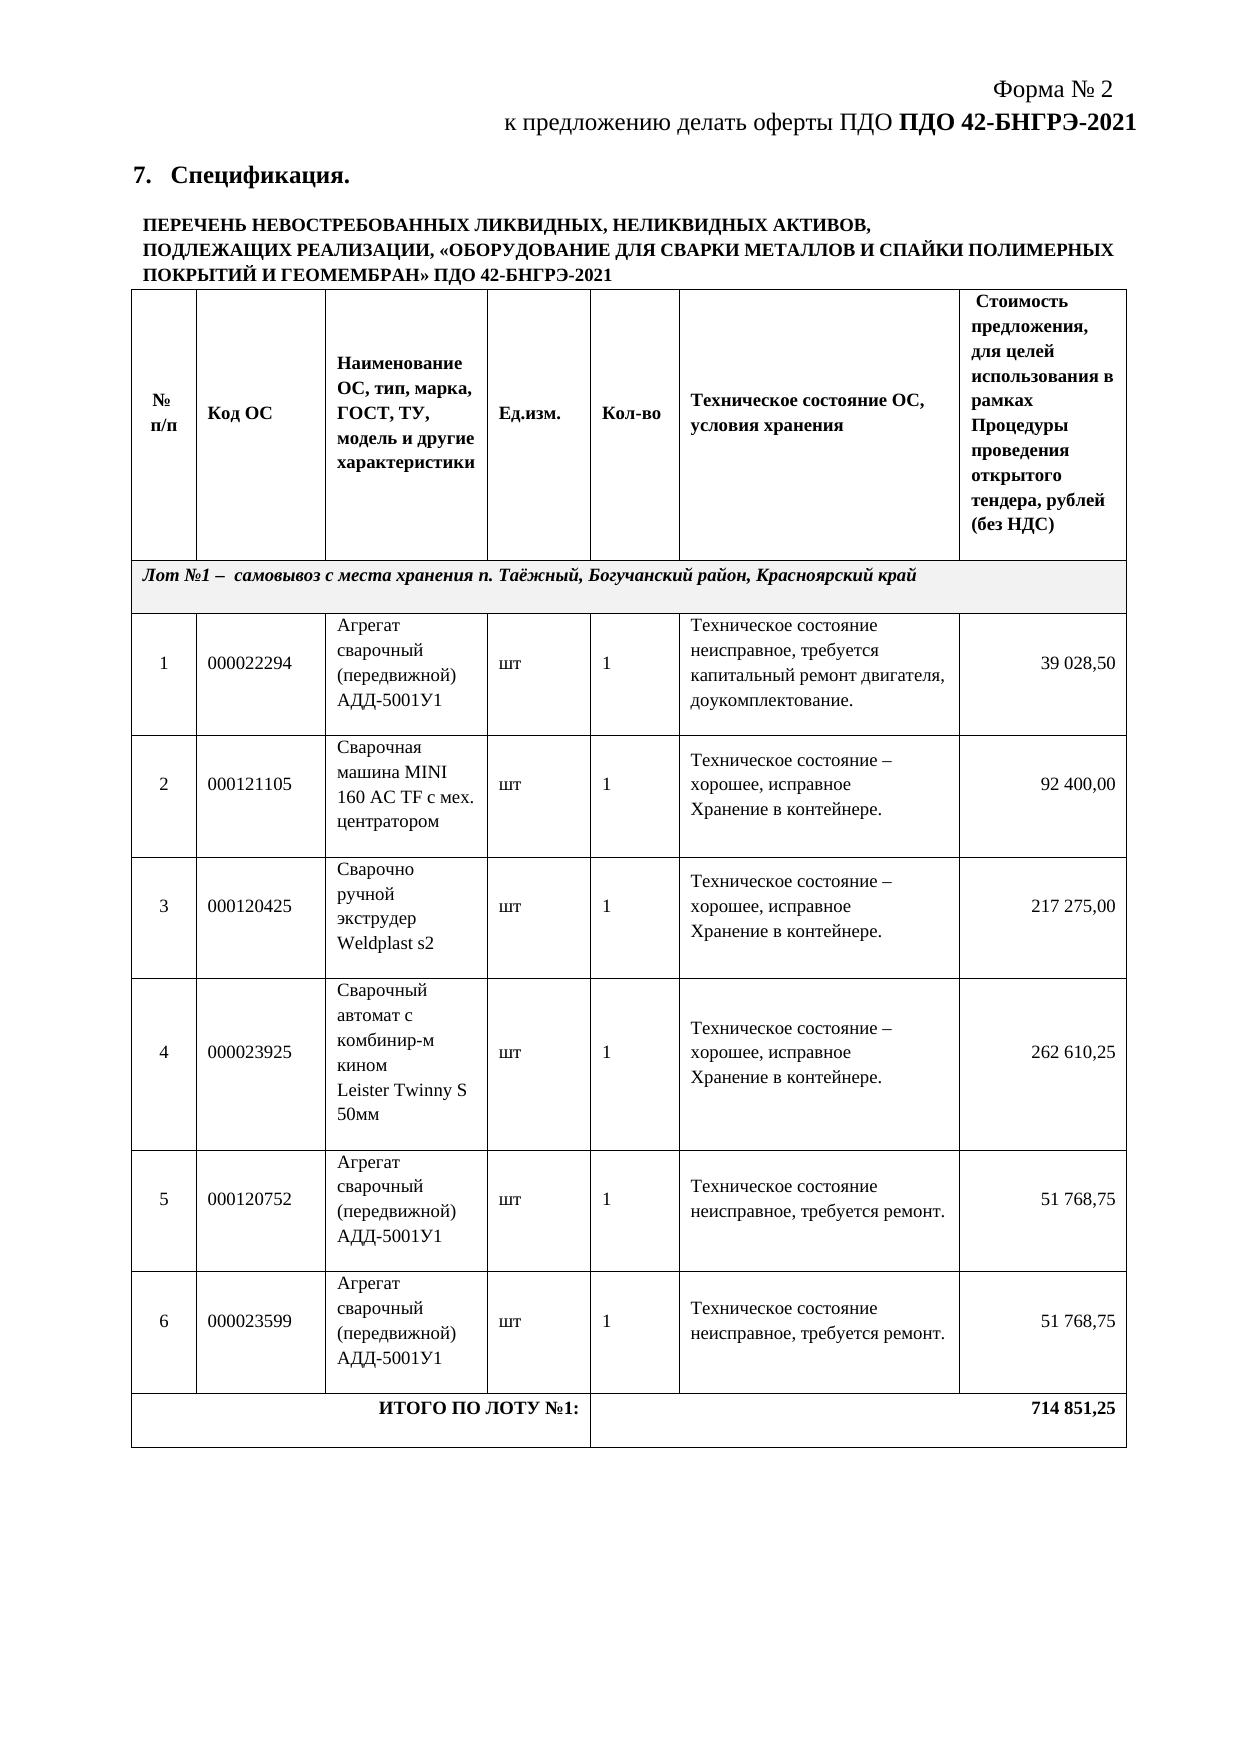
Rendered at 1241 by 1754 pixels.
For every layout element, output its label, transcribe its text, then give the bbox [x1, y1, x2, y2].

table_cell 1 [591, 736, 679, 857]
table_cell 51 768,75 [960, 1151, 1126, 1271]
table_cell Техническое состояние неисправное, требуется ремонт. [680, 1151, 959, 1271]
table_cell 000121105 [197, 736, 325, 857]
table_cell 1 [591, 1151, 679, 1271]
table_cell 51 768,75 [960, 1272, 1126, 1393]
table_cell 92 400,00 [960, 736, 1126, 857]
table_cell Сварочно ручной экструдер Weldplast s2 [326, 858, 487, 978]
table_cell ИТОГО ПО ЛОТУ №1: [132, 1394, 590, 1447]
table_cell Стоимость предложения, для целей использования в рамках Процедуры проведения открытого тендера, рублей (без НДС) [960, 290, 1126, 559]
table_cell Агрегат сварочный (передвижной) АДД-5001У1 [326, 1151, 487, 1271]
table_cell Техническое состояние неисправное, требуется ремонт. [680, 1272, 959, 1393]
table_cell шт [488, 1272, 590, 1393]
table_cell 1 [132, 614, 196, 735]
table_header ПЕРЕЧЕНЬ НЕВОСТРЕБОВАННЫХ ЛИКВИДНЫХ, НЕЛИКВИДНЫХ АКТИВОВ, ПОДЛЕЖАЩИХ РЕАЛИЗАЦИИ, «ОБОРУДОВАНИЕ ДЛЯ СВАРКИ МЕТАЛЛОВ И СПАЙКИ ПОЛИМЕРНЫХ ПОКРЫТИЙ И ГЕОМЕМБРАН» ПДО 42-БНГРЭ-2021 [131, 214, 1240, 289]
table_cell Ед.изм. [488, 290, 590, 559]
table_cell 000022294 [197, 614, 325, 735]
table_cell 000023599 [197, 1272, 325, 1393]
table_cell шт [488, 1151, 590, 1271]
table_cell шт [488, 979, 590, 1149]
table_cell 2 [132, 736, 196, 857]
table_cell Наименование ОС, тип, марка, ГОСТ, ТУ, модель и другие характеристики [326, 290, 487, 559]
table_cell Лот №1 – самовывоз с места хранения п. Таёжный, Богучанский район, Красноярский край [132, 561, 1126, 613]
table_cell шт [488, 736, 590, 857]
table_cell Сварочный автомат с комбинир-м кином Leister Twinny S 50мм [326, 979, 487, 1149]
table_cell Техническое состояние – хорошее, исправное Хранение в контейнере. [680, 736, 959, 857]
table_cell Техническое состояние ОС, условия хранения [680, 290, 959, 559]
table_cell 4 [132, 979, 196, 1149]
table_cell 714 851,25 [591, 1394, 1126, 1447]
table_cell 1 [591, 1272, 679, 1393]
table_cell шт [488, 858, 590, 978]
table_cell № п/п [132, 290, 196, 559]
table_cell Техническое состояние – хорошее, исправное Хранение в контейнере. [680, 979, 959, 1149]
table_cell 000120425 [197, 858, 325, 978]
table_cell 39 028,50 [960, 614, 1126, 735]
table_cell 000120752 [197, 1151, 325, 1271]
list Спецификация. [133, 160, 1158, 189]
table_cell 6 [132, 1272, 196, 1393]
table_cell 1 [591, 614, 679, 735]
table_cell 3 [132, 858, 196, 978]
table_cell 217 275,00 [960, 858, 1126, 978]
table_cell 1 [591, 979, 679, 1149]
table_cell Кол-во [591, 290, 679, 559]
table_cell 000023925 [197, 979, 325, 1149]
table_cell Техническое состояние неисправное, требуется капитальный ремонт двигателя, доукомплектование. [680, 614, 959, 735]
table_cell Код ОС [197, 290, 325, 559]
table_cell 262 610,25 [960, 979, 1126, 1149]
table_cell Техническое состояние – хорошее, исправное Хранение в контейнере. [680, 858, 959, 978]
table_cell Сварочная машина MINI 160 АС TF с мех. центратором [326, 736, 487, 857]
table_cell шт [488, 614, 590, 735]
table_cell Агрегат сварочный (передвижной) АДД-5001У1 [326, 614, 487, 735]
table_cell 1 [591, 858, 679, 978]
table_cell 5 [132, 1151, 196, 1271]
table_cell Агрегат сварочный (передвижной) АДД-5001У1 [326, 1272, 487, 1393]
